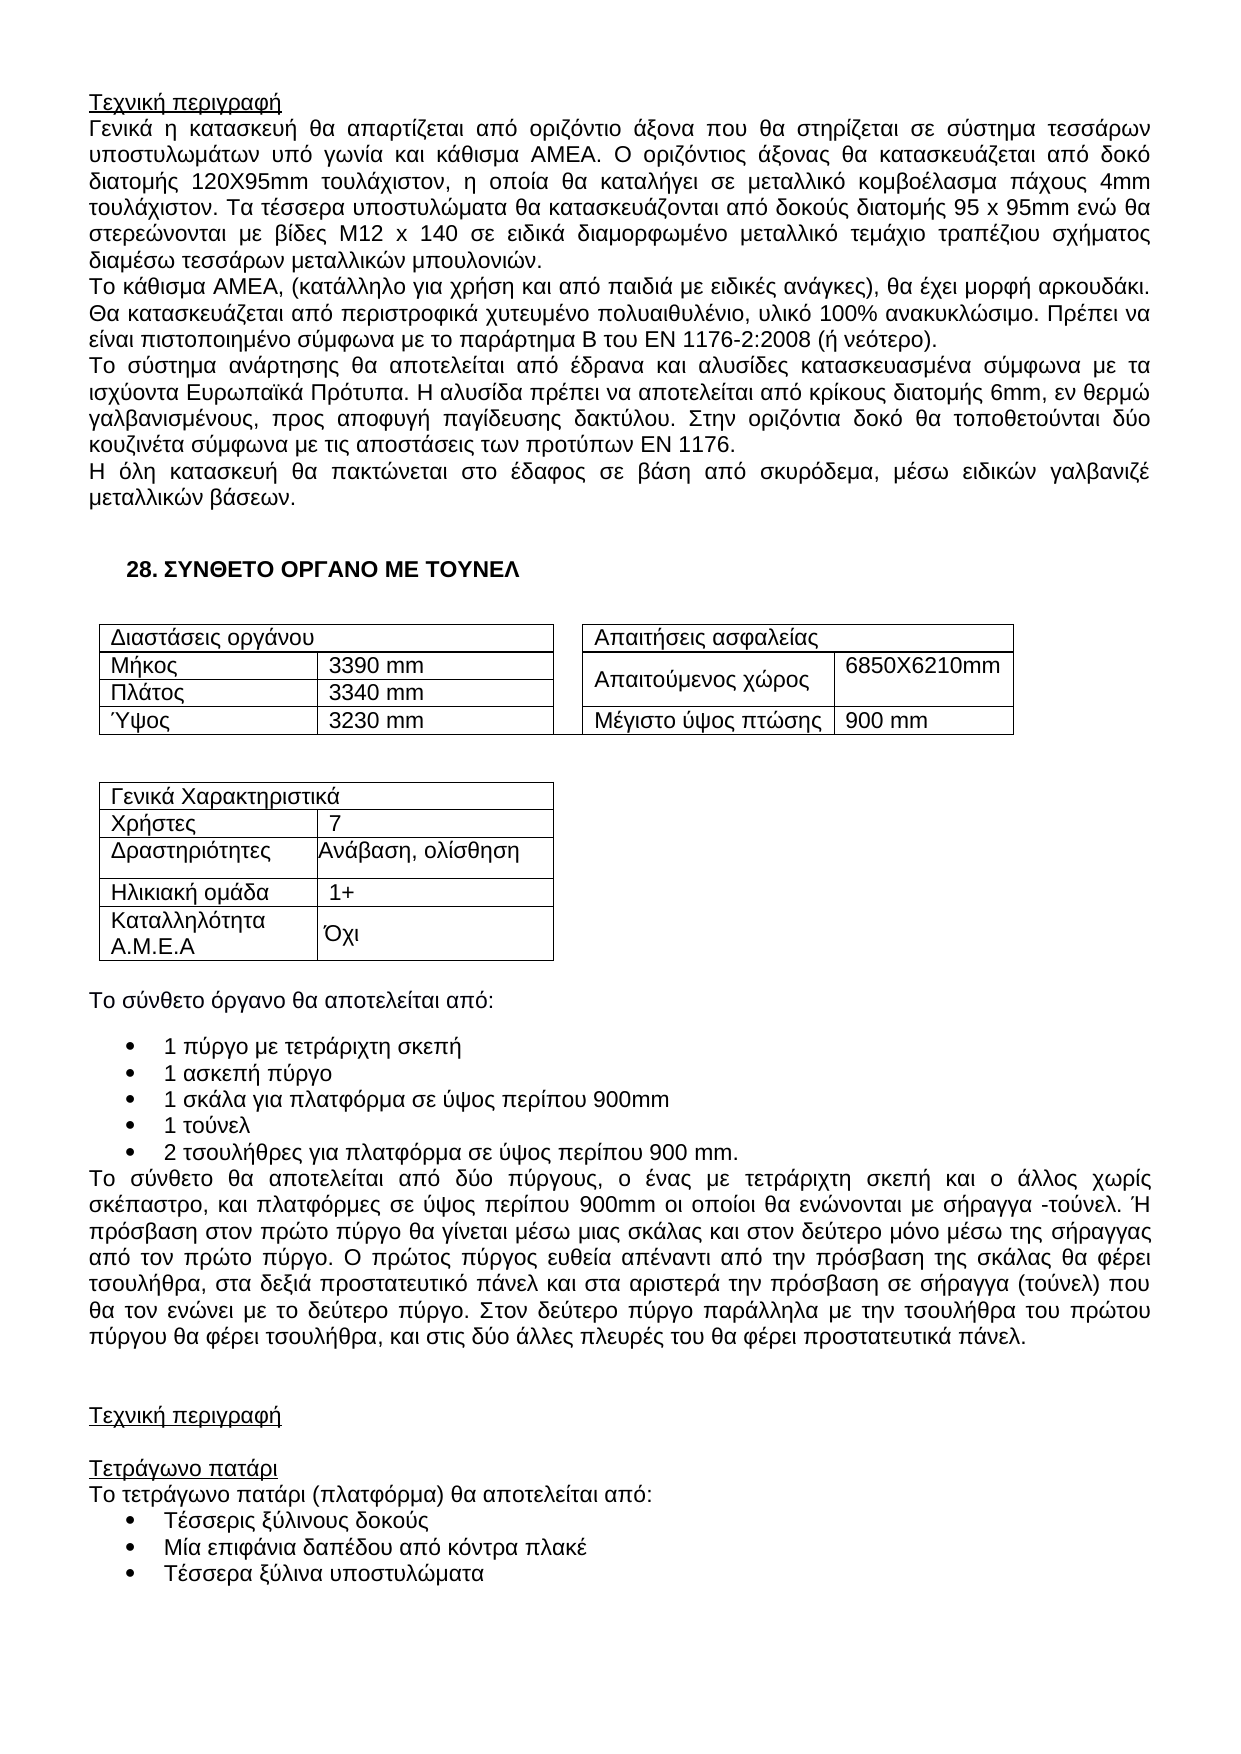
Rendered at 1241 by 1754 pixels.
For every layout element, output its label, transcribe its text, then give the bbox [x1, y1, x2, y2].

table_cell Μέγιστο ύψος πτώσης [583, 707, 834, 733]
table_cell 3390 mm [318, 653, 553, 679]
text Το σύνθετο θα αποτελείται από δύο πύργους, ο ένας με τετράριχτη σκεπή και ο άλλος χωρίς σκέπαστρο, και πλατφόρμες σε ύψος περίπου 900mm οι οποίοι θα ενώνονται με σήραγγα -τούνελ. Ή πρόσβαση στον πρώτο πύργο θα γίνεται μέσω μιας σκάλας και στον δεύτερο μόνο μέσω της σήραγγας από τον πρώτο πύργο. Ο πρώτος πύργος ευθεία απέναντι από την πρόσβαση της σκάλας θα φέρει τσουλήθρα, στα δεξιά προστατευτικό πάνελ και στα αριστερά την πρόσβαση σε σήραγγα (τούνελ) που θα τον ενώνει με το δεύτερο πύργο. Στον δεύτερο πύργο παράλληλα με την τσουλήθρα του πρώτου πύργου θα φέρει τσουλήθρα, και στις δύο άλλες πλευρές του θα φέρει προστατευτικά πάνελ. [89, 1165, 1152, 1349]
text Το κάθισμα AMEA, (κατάλληλο για χρήση και από παιδιά με ειδικές ανάγκες), θα έχει μορφή αρκουδάκι. Θα κατασκευάζεται από περιστροφικά χυτευμένο πολυαιθυλένιο, υλικό 100% ανακυκλώσιμο. Πρέπει να είναι πιστοποιημένο σύμφωνα με το παράρτημα Β του ΕΝ 1176-2:2008 (ή νεότερο). [89, 273, 1152, 352]
table_cell Ύψος [100, 707, 317, 733]
text Το σύστημα ανάρτησης θα αποτελείται από έδρανα και αλυσίδες κατασκευασμένα σύμφωνα με τα ισχύοντα Ευρωπαϊκά Πρότυπα. Η αλυσίδα πρέπει να αποτελείται από κρίκους διατομής 6mm, εν θερμώ γαλβανισμένους, προς αποφυγή παγίδευσης δακτύλου. Στην οριζόντια δοκό θα τοποθετούνται δύο κουζινέτα σύμφωνα με τις αποστάσεις των προτύπων ΕΝ 1176. [89, 352, 1152, 458]
table_header Απαιτήσεις ασφαλείας [583, 625, 1013, 651]
text Γενικά η κατασκευή θα απαρτίζεται από οριζόντιο άξονα που θα στηρίζεται σε σύστημα τεσσάρων υποστυλωμάτων υπό γωνία και κάθισμα ΑΜΕΑ. Ο οριζόντιος άξονας θα κατασκευάζεται από δοκό διατομής 120Χ95mm τουλάχιστον, η οποία θα καταλήγει σε μεταλλικό κομβοέλασμα πάχους 4mm τουλάχιστον. Τα τέσσερα υποστυλώματα θα κατασκευάζονται από δοκούς διατομής 95 x 95mm ενώ θα στερεώνονται με βίδες Μ12 x 140 σε ειδικά διαμορφωμένο μεταλλικό τεμάχιο τραπέζιου σχήματος διαμέσω τεσσάρων μεταλλικών μπουλονιών. [89, 115, 1152, 273]
text Τεχνική περιγραφή [89, 89, 1152, 115]
table_header [554, 624, 582, 733]
text Το σύνθετο όργανο θα αποτελείται από: [89, 987, 1152, 1013]
table_header Γενικά Χαρακτηριστικά [100, 783, 553, 809]
table_cell Μήκος [100, 653, 317, 679]
table_cell 1+ [318, 879, 553, 906]
table_cell 7 [318, 810, 553, 837]
table_cell Όχι [318, 907, 553, 959]
text Τεχνική περιγραφή [89, 1402, 1152, 1428]
table_cell 900 mm [835, 707, 1013, 733]
list 1 πύργο με τετράριχτη σκεπή [126, 1033, 1152, 1059]
table_cell Ηλικιακή ομάδα [100, 879, 317, 906]
list Τέσσερα ξύλινα υποστυλώματα [126, 1560, 1152, 1587]
table_cell Χρήστες [100, 810, 317, 837]
text Η όλη κατασκευή θα πακτώνεται στο έδαφος σε βάση από σκυρόδεμα, μέσω ειδικών γαλβανιζέ μεταλλικών βάσεων. [89, 458, 1152, 510]
table_cell Ανάβαση, ολίσθηση [318, 838, 553, 878]
text Το τετράγωνο πατάρι (πλατφόρμα) θα αποτελείται από: [89, 1481, 1152, 1507]
table_cell Πλάτος [100, 680, 317, 706]
list 1 τούνελ [126, 1112, 1152, 1138]
list 1 σκάλα για πλατφόρμα σε ύψος περίπου 900mm [126, 1086, 1152, 1112]
list Μία επιφάνια δαπέδου από κόντρα πλακέ [126, 1534, 1152, 1560]
table_cell 6850Χ6210mm [835, 653, 1013, 706]
table_cell Καταλληλότητα Α.Μ.Ε.Α [100, 907, 317, 959]
table_cell Δραστηριότητες [100, 838, 317, 878]
list ΣΥΝΘΕΤΟ ΟΡΓΑΝO ΜΕ ΤΟΥΝΕΛ [126, 556, 1152, 583]
table_header Διαστάσεις οργάνου [100, 625, 553, 651]
table_cell 3340 mm [318, 680, 553, 706]
table_cell 3230 mm [318, 707, 553, 733]
table_cell Απαιτούμενος χώρος [583, 653, 834, 706]
list Τέσσερις ξύλινους δοκούς [126, 1507, 1152, 1534]
text Τετράγωνο πατάρι [89, 1455, 1152, 1481]
list 1 ασκεπή πύργο [126, 1059, 1152, 1086]
list 2 τσουλήθρες για πλατφόρμα σε ύψος περίπου 900 mm. [126, 1138, 1152, 1165]
